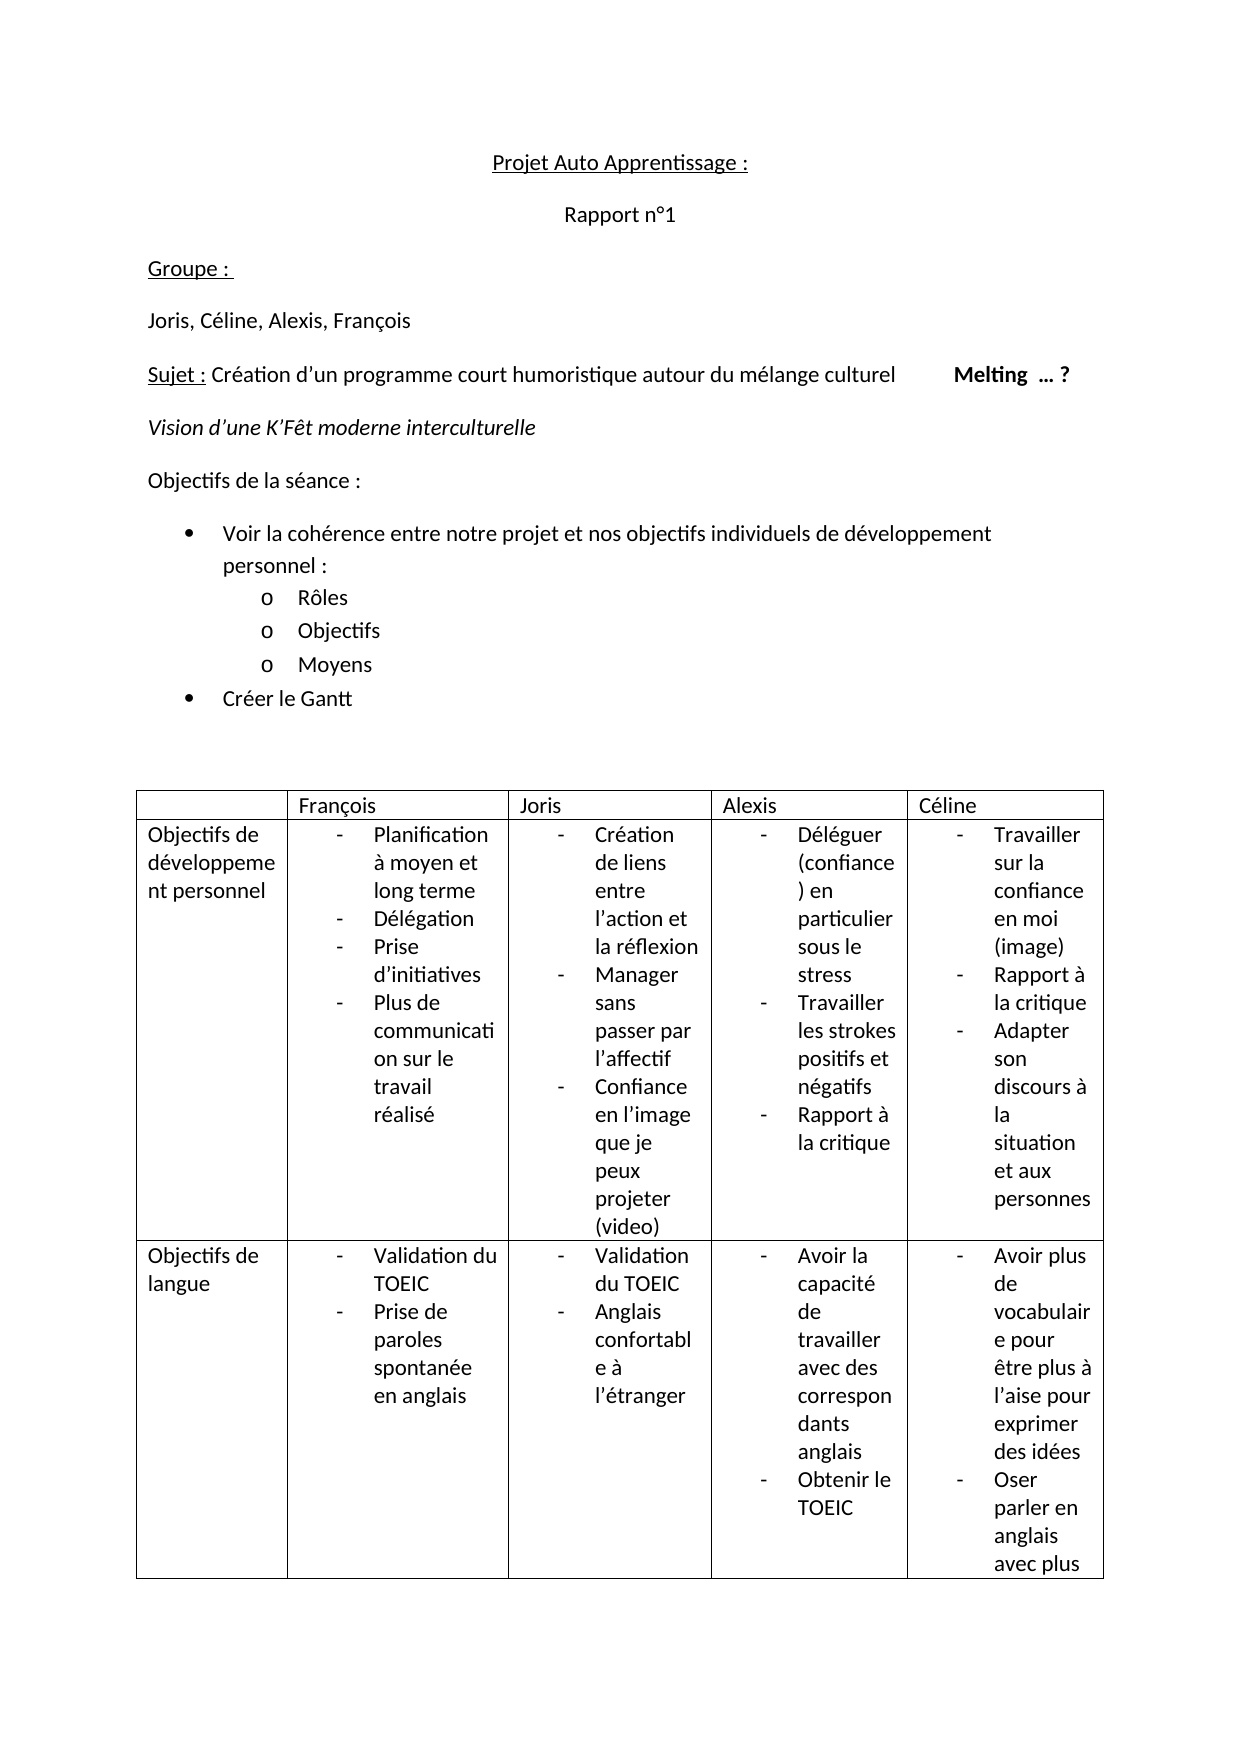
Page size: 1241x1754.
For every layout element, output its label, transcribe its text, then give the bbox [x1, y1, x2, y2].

list Créer le Gantt [185, 684, 1093, 712]
text Objectifs de la séance : [148, 466, 1093, 494]
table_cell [509, 1241, 711, 1577]
text Joris, Céline, Alexis, François [148, 307, 1093, 335]
list Objectifs [260, 617, 1093, 646]
list Moyens [260, 650, 1093, 679]
list Voir la cohérence entre notre projet et nos objectifs individuels de développement personnel : [185, 519, 1093, 579]
table_header Céline [908, 791, 1103, 819]
text Projet Auto Apprentissage : [148, 148, 1093, 176]
text Vision d’une K’Fêt moderne interculturelle [148, 413, 1093, 441]
table_cell Objectifs de développement personnel [137, 820, 287, 1240]
table_header Joris [509, 791, 711, 819]
table_cell Création de liens entre l’action et la réflexion Manager sans passer par l’affectif Confiance en l’image que je peux projeter (video) [509, 820, 711, 1240]
text Groupe : [148, 254, 1093, 282]
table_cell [712, 1241, 907, 1577]
table_cell Planification à moyen et long terme Délégation Prise d’initiatives Plus de communication sur le travail réalisé [288, 820, 508, 1240]
table_cell Travailler sur la confiance en moi (image) Rapport à la critique Adapter son discours à la situation et aux personnes [908, 820, 1103, 1240]
table_header Alexis [712, 791, 907, 819]
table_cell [908, 1241, 1103, 1577]
table_header François [288, 791, 508, 819]
table_header [137, 791, 287, 819]
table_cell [288, 1241, 508, 1577]
text Rapport n°1 [148, 201, 1093, 229]
text Sujet : Création d’un programme court humoristique autour du mélange culturel Melting … ? [148, 360, 1093, 388]
list Rôles [260, 583, 1093, 612]
table_cell Objectifs de langue [137, 1241, 287, 1577]
table_cell Déléguer (confiance) en particulier sous le stress Travailler les strokes positifs et négatifs Rapport à la critique [712, 820, 907, 1240]
